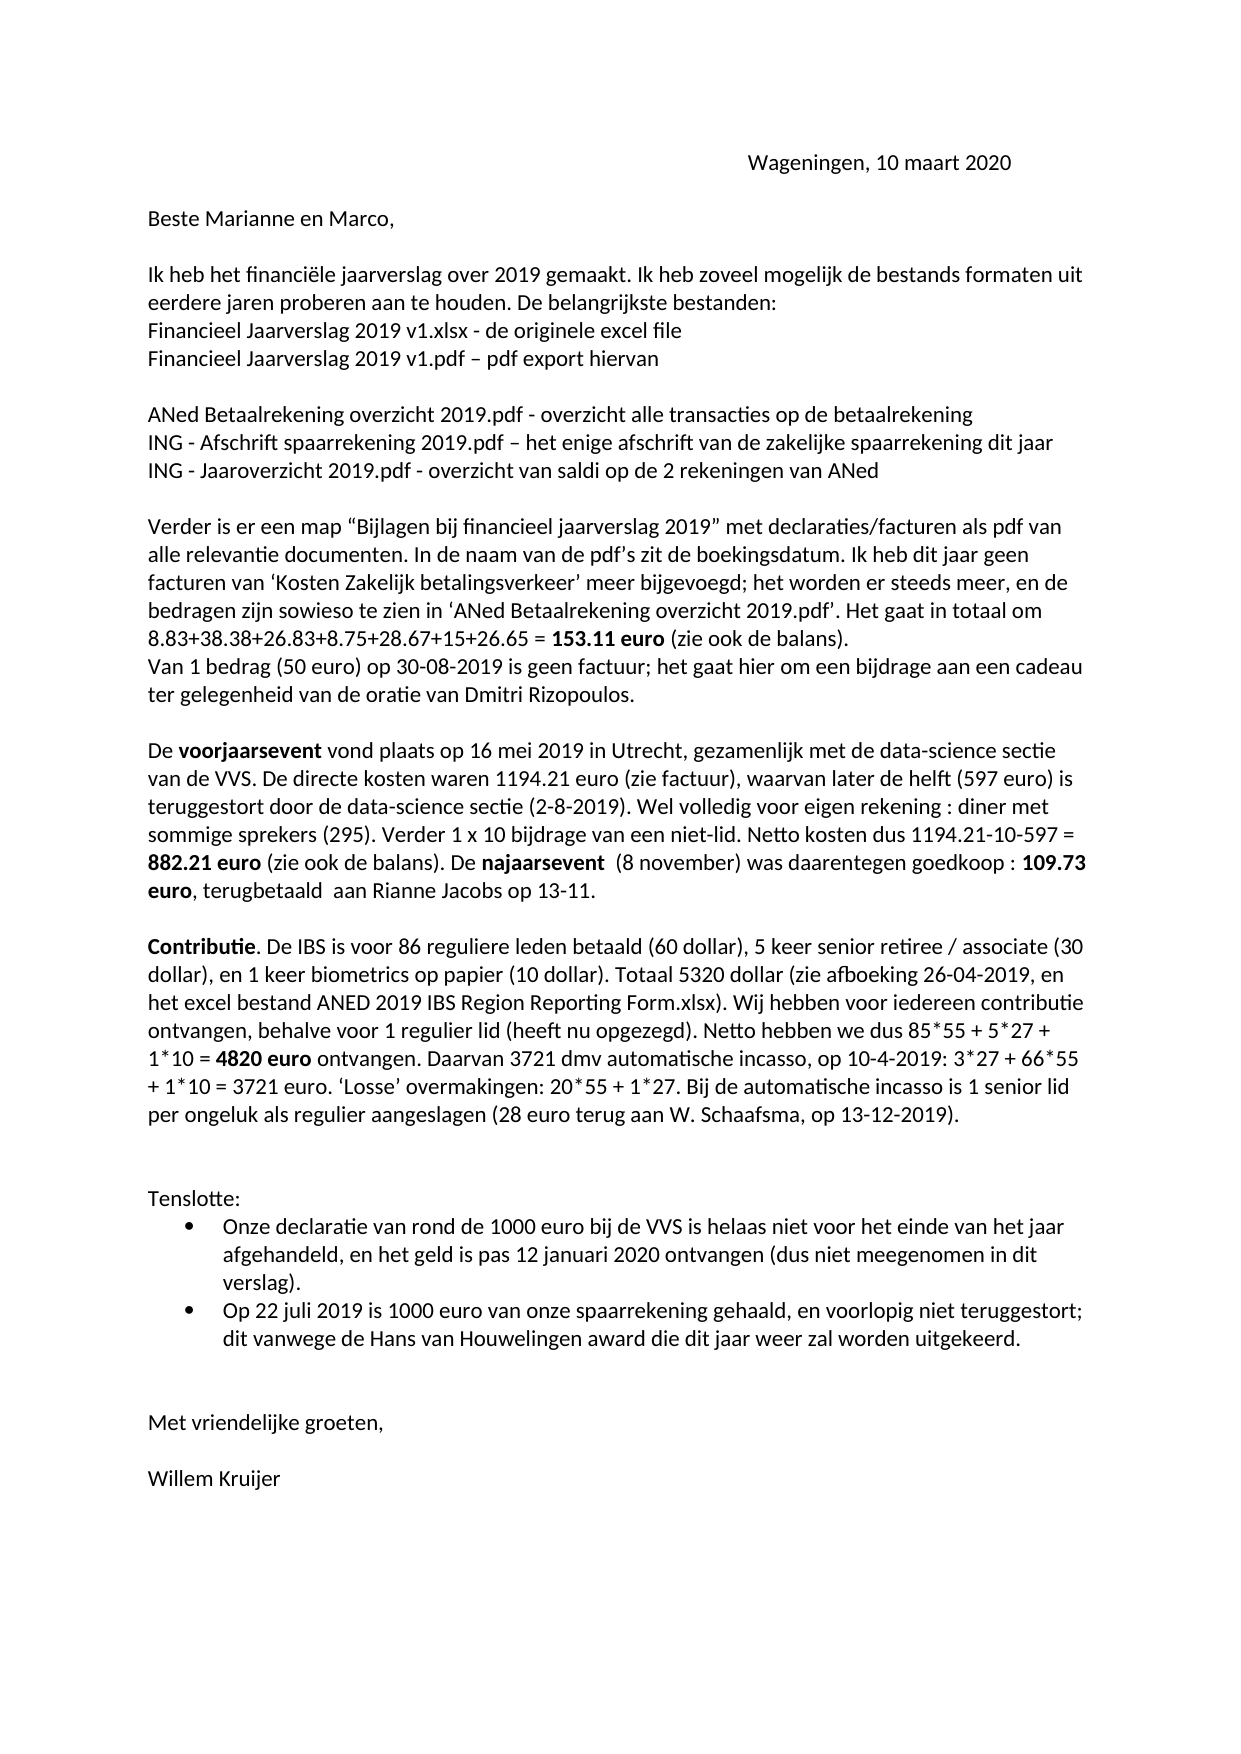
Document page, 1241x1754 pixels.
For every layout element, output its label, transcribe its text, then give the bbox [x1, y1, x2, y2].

text Ik heb het financiële jaarverslag over 2019 gemaakt. Ik heb zoveel mogelijk de bestands formaten uit [148, 260, 1093, 288]
text Tenslotte: [148, 1184, 1093, 1212]
text Verder is er een map “Bijlagen bij financieel jaarverslag 2019” met declaraties/facturen als pdf van alle relevantie documenten. In de naam van de pdf’s zit de boekingsdatum. Ik heb dit jaar geen facturen van ‘Kosten Zakelijk betalingsverkeer’ meer bijgevoegd; het worden er steeds meer, en de bedragen zijn sowieso te zien in ‘ANed Betaalrekening overzicht 2019.pdf’. Het gaat in totaal om 8.83+38.38+26.83+8.75+28.67+15+26.65 = 153.11 euro (zie ook de balans). [148, 512, 1093, 652]
list Onze declaratie van rond de 1000 euro bij de VVS is helaas niet voor het einde van het jaar afgehandeld, en het geld is pas 12 januari 2020 ontvangen (dus niet meegenomen in dit verslag). [185, 1212, 1093, 1296]
text Contributie. De IBS is voor 86 reguliere leden betaald (60 dollar), 5 keer senior retiree / associate (30 dollar), en 1 keer biometrics op papier (10 dollar). Totaal 5320 dollar (zie afboeking 26-04-2019, en het excel bestand ANED 2019 IBS Region Reporting Form.xlsx). Wij hebben voor iedereen contributie ontvangen, behalve voor 1 regulier lid (heeft nu opgezegd). Netto hebben we dus 85*55 + 5*27 + 1*10 = 4820 euro ontvangen. Daarvan 3721 dmv automatische incasso, op 10-4-2019: 3*27 + 66*55 + 1*10 = 3721 euro. ‘Losse’ overmakingen: 20*55 + 1*27. Bij de automatische incasso is 1 senior lid per ongeluk als regulier aangeslagen (28 euro terug aan W. Schaafsma, op 13-12-2019). [148, 932, 1093, 1128]
text Van 1 bedrag (50 euro) op 30-08-2019 is geen factuur; het gaat hier om een bijdrage aan een cadeau ter gelegenheid van de oratie van Dmitri Rizopoulos. [148, 652, 1093, 708]
text Financieel Jaarverslag 2019 v1.xlsx - de originele excel file [148, 316, 1093, 344]
text Financieel Jaarverslag 2019 v1.pdf – pdf export hiervan [148, 344, 1093, 372]
text ING - Afschrift spaarrekening 2019.pdf – het enige afschrift van de zakelijke spaarrekening dit jaar [148, 428, 1093, 456]
text ANed Betaalrekening overzicht 2019.pdf - overzicht alle transacties op de betaalrekening [148, 400, 1093, 428]
list Op 22 juli 2019 is 1000 euro van onze spaarrekening gehaald, en voorlopig niet teruggestort; dit vanwege de Hans van Houwelingen award die dit jaar weer zal worden uitgekeerd. [185, 1296, 1093, 1352]
text Wageningen, 10 maart 2020 [148, 148, 1093, 176]
text Beste Marianne en Marco, [148, 204, 1093, 232]
text Willem Kruijer [148, 1464, 1093, 1493]
text eerdere jaren proberen aan te houden. De belangrijkste bestanden: [148, 288, 1093, 316]
text ING - Jaaroverzicht 2019.pdf - overzicht van saldi op de 2 rekeningen van ANed [148, 456, 1093, 484]
text Met vriendelijke groeten, [148, 1408, 1093, 1437]
text De voorjaarsevent vond plaats op 16 mei 2019 in Utrecht, gezamenlijk met de data-science sectie van de VVS. De directe kosten waren 1194.21 euro (zie factuur), waarvan later de helft (597 euro) is teruggestort door de data-science sectie (2-8-2019). Wel volledig voor eigen rekening : diner met sommige sprekers (295). Verder 1 x 10 bijdrage van een niet-lid. Netto kosten dus 1194.21-10-597 = 882.21 euro (zie ook de balans). De najaarsevent (8 november) was daarentegen goedkoop : 109.73 euro, terugbetaald aan Rianne Jacobs op 13-11. [148, 736, 1093, 904]
